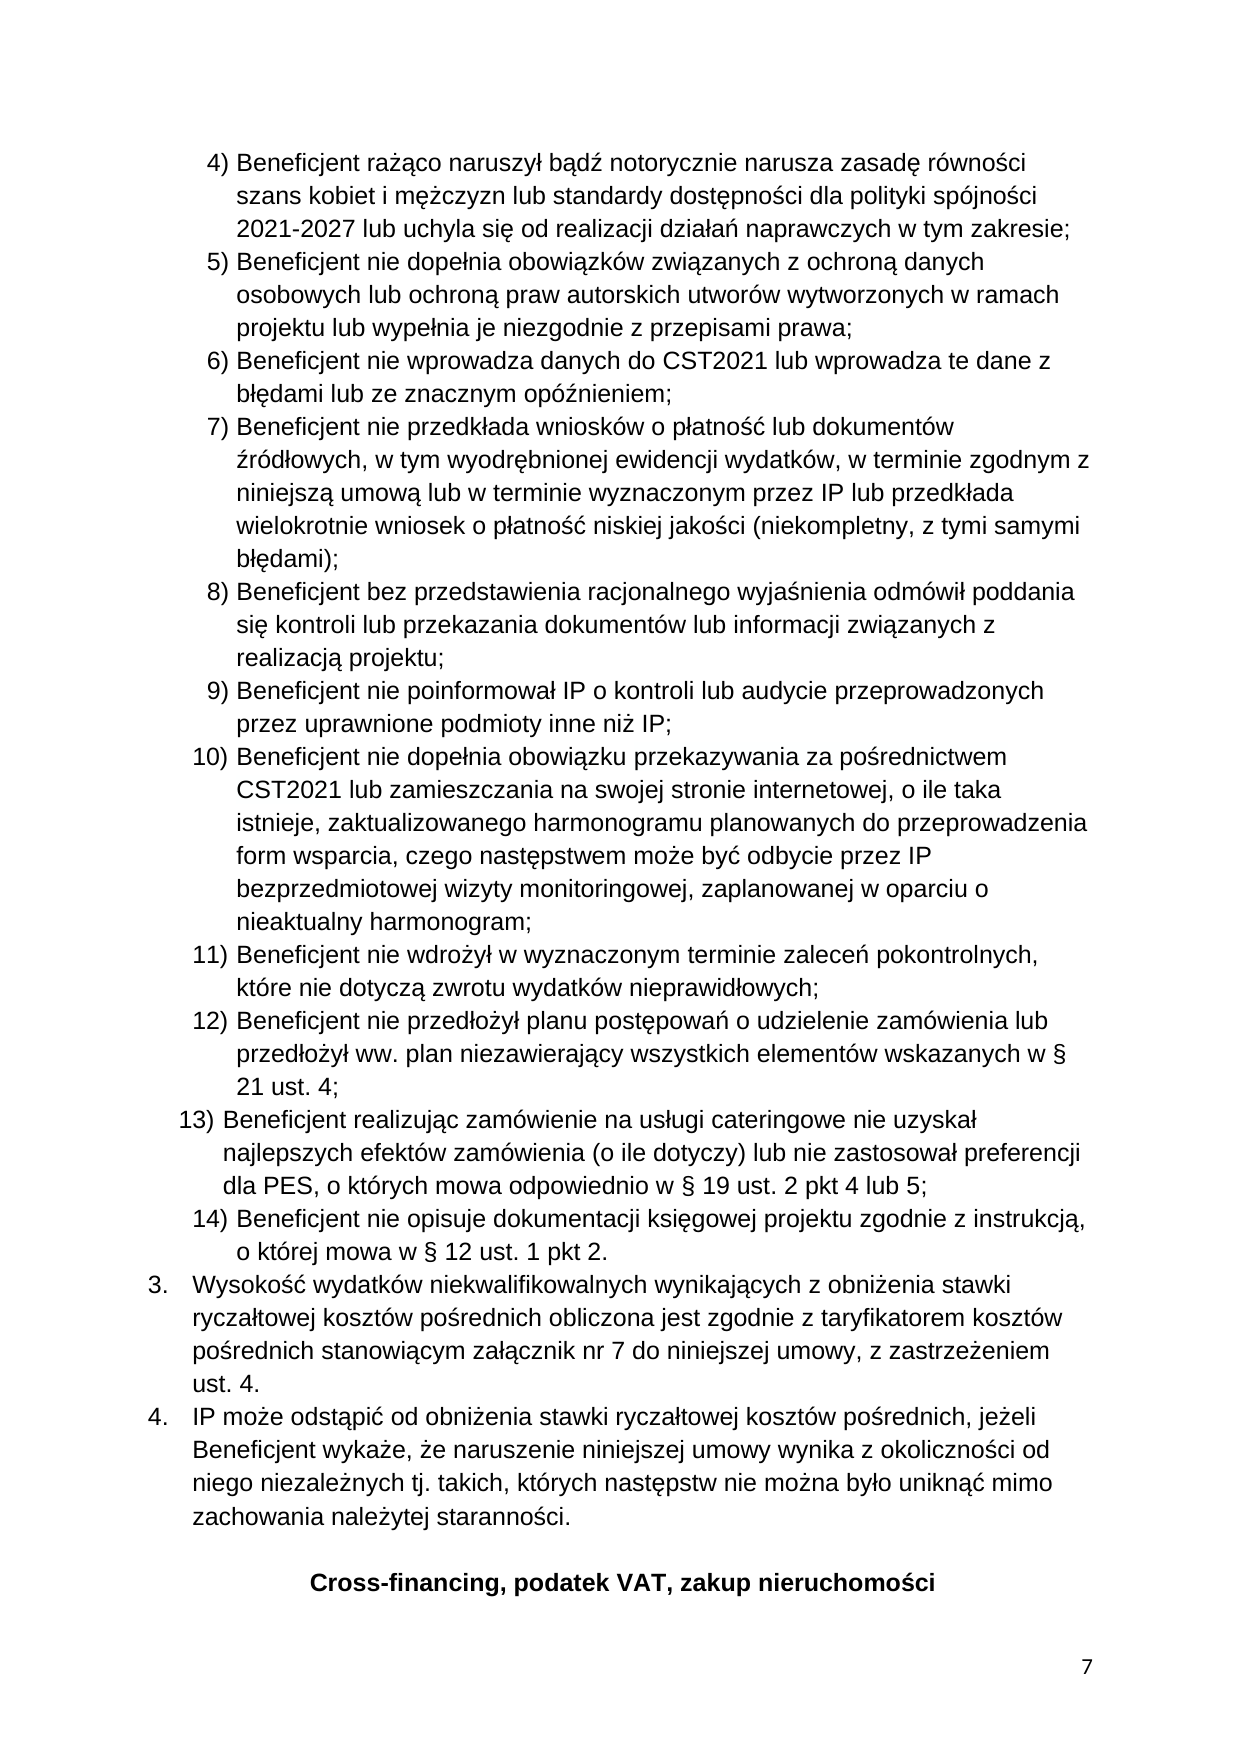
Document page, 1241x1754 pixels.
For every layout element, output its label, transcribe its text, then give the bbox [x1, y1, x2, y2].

list Beneficjent nie opisuje dokumentacji księgowej projektu zgodnie z instrukcją, o której mowa w § 12 ust. 1 pkt 2. [192, 1204, 1091, 1266]
list Beneficjent nie dopełnia obowiązku przekazywania za pośrednictwem CST2021 lub zamieszczania na swojej stronie internetowej, o ile taka istnieje, zaktualizowanego harmonogramu planowanych do przeprowadzenia form wsparcia, czego następstwem może być odbycie przez IP bezprzedmiotowej wizyty monitoringowej, zaplanowanej w oparciu o nieaktualny harmonogram; [192, 742, 1091, 936]
list Beneficjent nie przedkłada wniosków o płatność lub dokumentów źródłowych, w tym wyodrębnionej ewidencji wydatków, w terminie zgodnym z niniejszą umową lub w terminie wyznaczonym przez IP lub przedkłada wielokrotnie wniosek o płatność niskiej jakości (niekompletny, z tymi samymi błędami); [207, 412, 1091, 573]
list Beneficjent rażąco naruszył bądź notorycznie narusza zasadę równości szans kobiet i mężczyzn lub standardy dostępności dla polityki spójności 2021-2027 lub uchyla się od realizacji działań naprawczych w tym zakresie; [207, 148, 1091, 242]
list Wysokość wydatków niekwalifikowalnych wynikających z obniżenia stawki ryczałtowej kosztów pośrednich obliczona jest zgodnie z taryfikatorem kosztów pośrednich stanowiącym załącznik nr 7 do niniejszej umowy, z zastrzeżeniem ust. 4. [148, 1270, 1093, 1398]
list Beneficjent bez przedstawienia racjonalnego wyjaśnienia odmówił poddania się kontroli lub przekazania dokumentów lub informacji związanych z realizacją projektu; [207, 577, 1091, 672]
list IP może odstąpić od obniżenia stawki ryczałtowej kosztów pośrednich, jeżeli Beneficjent wykaże, że naruszenie niniejszej umowy wynika z okoliczności od niego niezależnych tj. takich, których następstw nie można było uniknąć mimo zachowania należytej staranności. [148, 1402, 1093, 1530]
list Beneficjent nie dopełnia obowiązków związanych z ochroną danych osobowych lub ochroną praw autorskich utworów wytworzonych w ramach projektu lub wypełnia je niezgodnie z przepisami prawa; [207, 247, 1091, 341]
list Beneficjent nie wprowadza danych do CST2021 lub wprowadza te dane z błędami lub ze znacznym opóźnieniem; [207, 346, 1091, 407]
list Beneficjent realizując zamówienie na usługi cateringowe nie uzyskał najlepszych efektów zamówienia (o ile dotyczy) lub nie zastosował preferencji dla PES, o których mowa odpowiednio w § 19 ust. 2 pkt 4 lub 5; [178, 1105, 1091, 1200]
text Cross-financing, podatek VAT, zakup nieruchomości [154, 1567, 1091, 1596]
list Beneficjent nie wdrożył w wyznaczonym terminie zaleceń pokontrolnych, które nie dotyczą zwrotu wydatków nieprawidłowych; [192, 940, 1091, 1002]
list Beneficjent nie przedłożył planu postępowań o udzielenie zamówienia lub przedłożył ww. plan niezawierający wszystkich elementów wskazanych w § 21 ust. 4; [192, 1006, 1091, 1101]
list Beneficjent nie poinformował IP o kontroli lub audycie przeprowadzonych przez uprawnione podmioty inne niż IP; [207, 676, 1091, 738]
